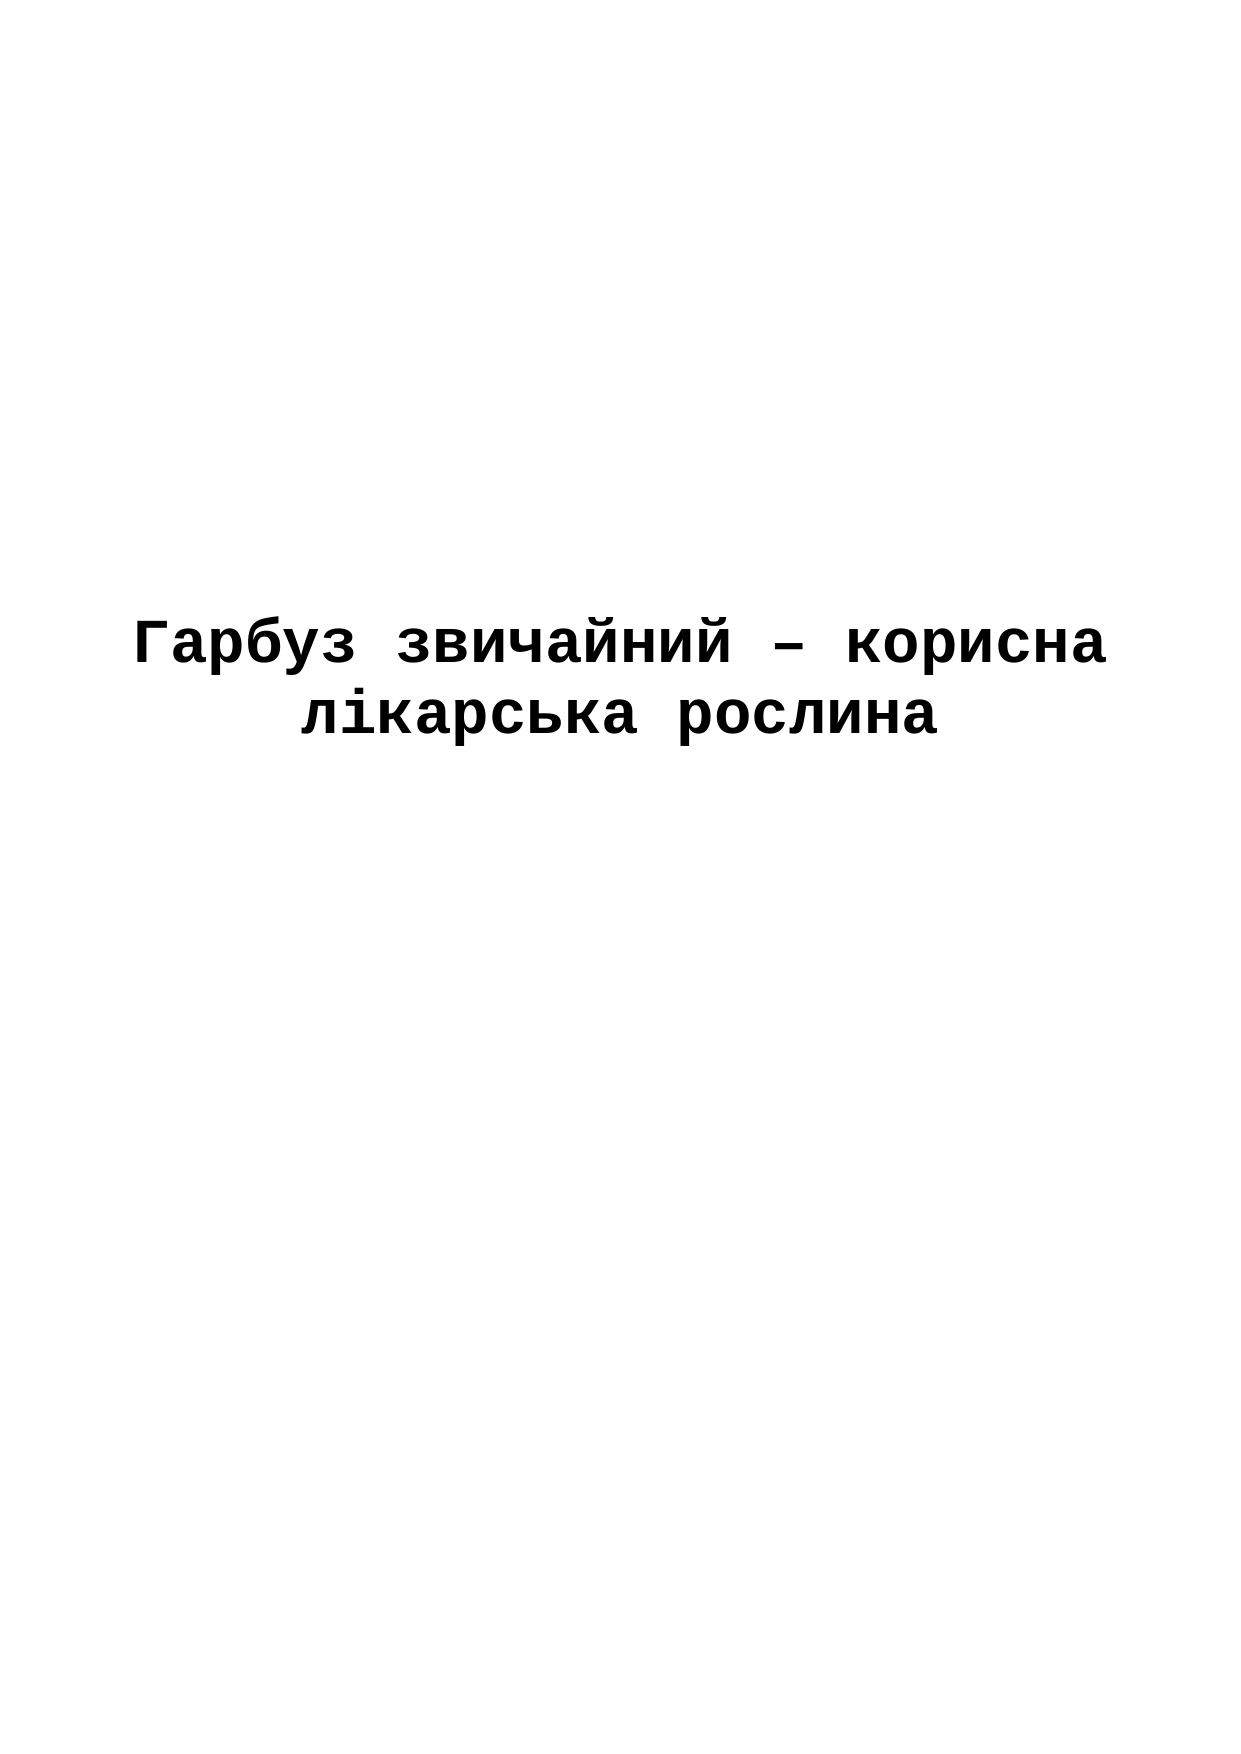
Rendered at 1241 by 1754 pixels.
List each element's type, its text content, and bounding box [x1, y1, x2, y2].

subtitle Гарбуз звичайний – корисна лікарська рослина [118, 611, 1122, 752]
